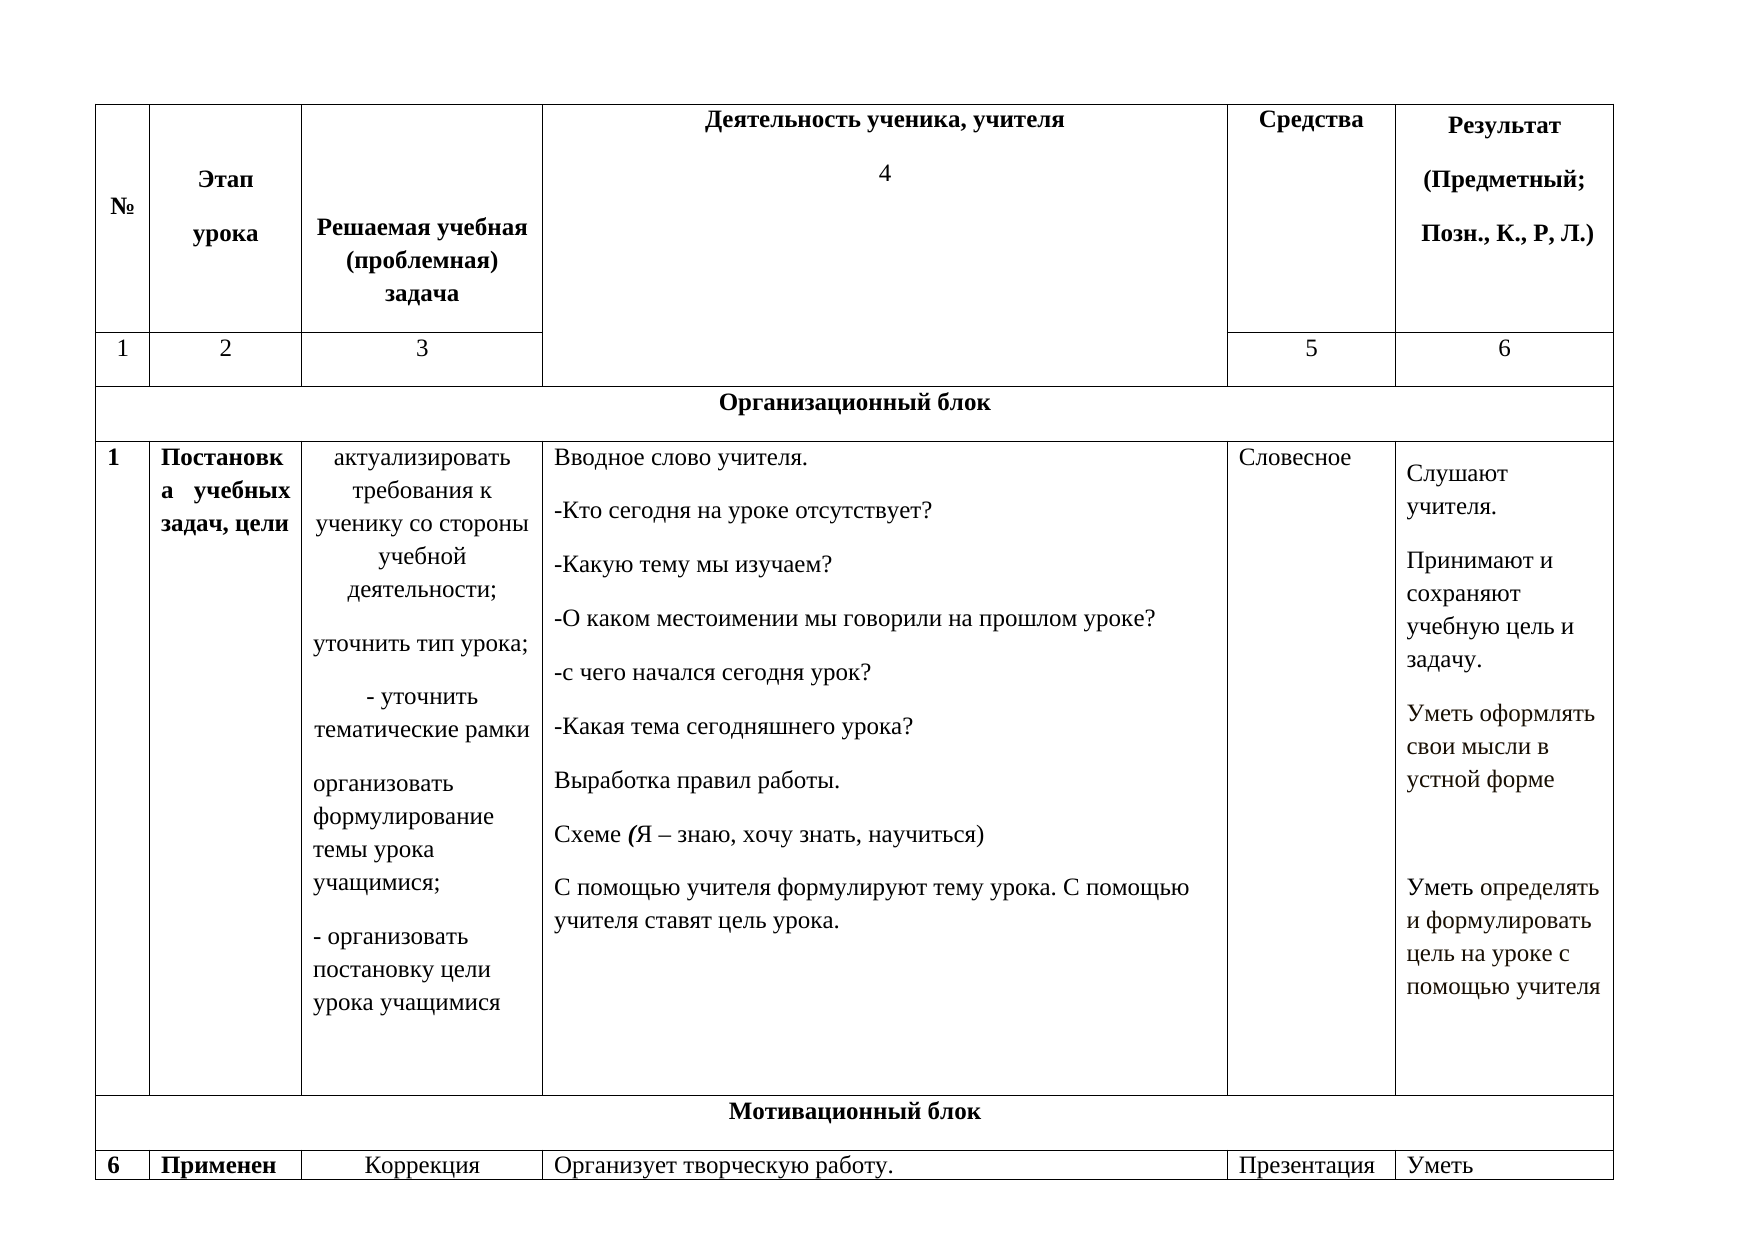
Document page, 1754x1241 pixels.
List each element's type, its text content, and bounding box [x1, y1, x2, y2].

table_header Этап урока [150, 105, 301, 332]
table_header Решаемая учебная (проблемная) задача [302, 105, 542, 332]
table_cell Словесное [1228, 442, 1395, 1095]
table_cell 6 [1396, 333, 1613, 386]
table_header Результат (Предметный; Позн., К., Р, Л.) [1396, 105, 1613, 332]
table_cell 1 [96, 333, 149, 386]
table_cell 1 [96, 442, 149, 1095]
table_header Деятельность ученика, учителя 4 [543, 105, 1227, 386]
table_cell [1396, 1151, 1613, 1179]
table_cell 3 [302, 333, 542, 386]
table_cell Мотивационный блок [96, 1096, 1613, 1149]
table_cell Постановка учебных задач, цели [150, 442, 301, 1095]
table_cell 5 [1228, 333, 1395, 386]
table_header Средства [1228, 105, 1395, 332]
table_cell 6 [96, 1151, 149, 1179]
table_cell Организует творческую работу. Учащиеся составляют диалог (сочинение-миниатюру) с вопросительными местоимениями на тему «Лесные разговоры» [543, 1151, 1227, 1179]
table_cell Вводное слово учителя. -Кто сегодня на уроке отсутствует? -Какую тему мы изучаем? -О каком местоимении мы говорили на прошлом уроке? -с чего начался сегодня урок? -Какая тема сегодняшнего урока? Выработка правил работы. Схеме (Я – знаю, хочу знать, научиться) С помощью учителя формулируют тему урока. С помощью учителя ставят цель урока. [543, 442, 1227, 1095]
table_header № [96, 105, 149, 332]
table_cell Презентация Творческая работа монолог [1228, 1151, 1395, 1179]
table_cell Организационный блок [96, 387, 1613, 441]
table_cell 2 [150, 333, 301, 386]
table_cell Слушают учителя. Принимают и сохраняют учебную цель и задачу. Уметь оформлять свои мысли в устной форме Уметь определять и формулировать цель на уроке с помощью учителя [1396, 442, 1613, 1095]
table_cell актуализировать требования к ученику со стороны учебной деятельности; уточнить тип урока; - уточнить тематические рамки организовать формулирование темы урока учащимися; - организовать постановку цели урока учащимися [302, 442, 542, 1095]
